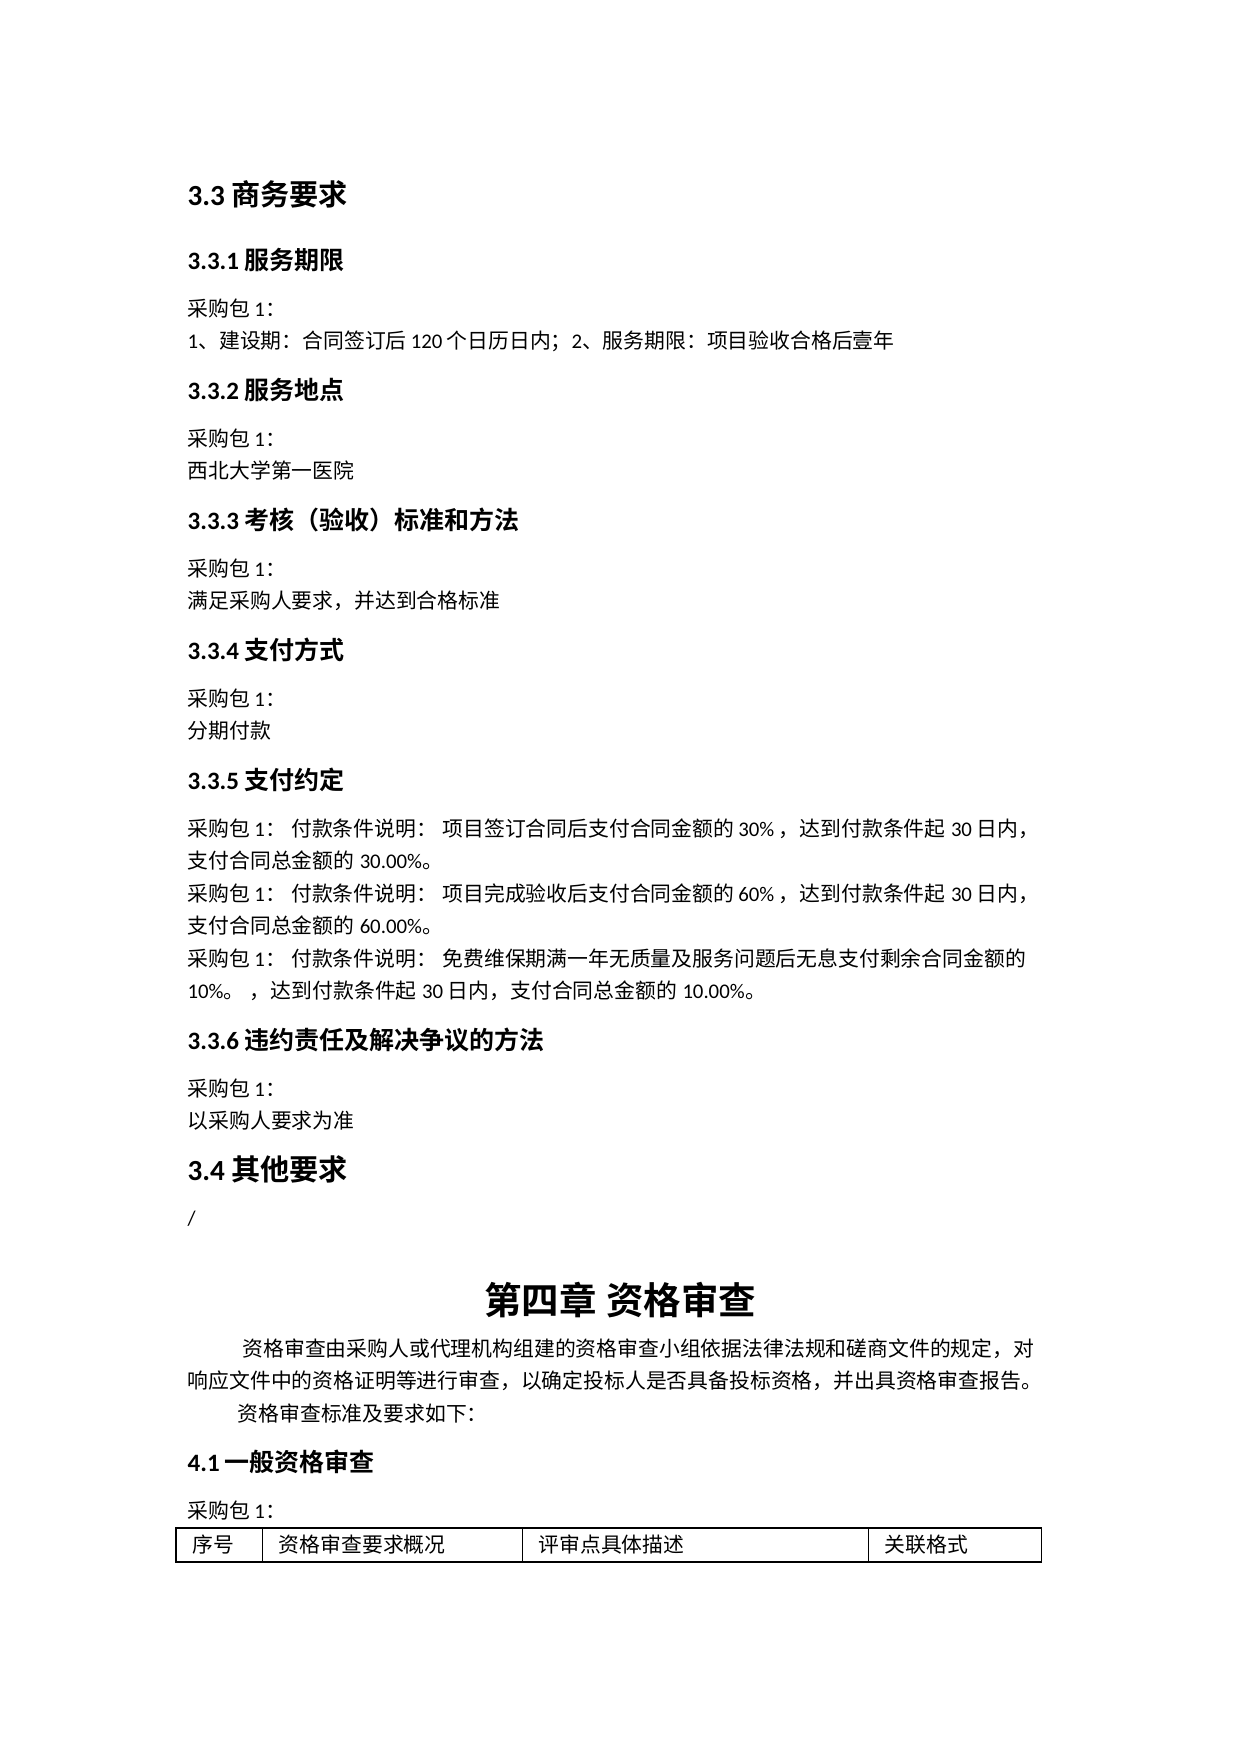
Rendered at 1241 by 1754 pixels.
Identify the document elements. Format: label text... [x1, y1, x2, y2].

text 3.4其他要求 [187, 1137, 1053, 1202]
table_header 资格审查要求概况 [263, 1529, 522, 1561]
text 采购包1： [187, 1494, 1053, 1527]
text 3.3.3考核（验收）标准和方法 [187, 487, 1053, 552]
text 以采购人要求为准 [187, 1104, 1053, 1137]
text 资格审查由采购人或代理机构组建的资格审查小组依据法律法规和磋商文件的规定，对响应文件中的资格证明等进行审查，以确定投标人是否具备投标资格，并出具资格审查报告。 [187, 1332, 1053, 1397]
text 满足采购人要求，并达到合格标准 [187, 584, 1053, 617]
text 西北大学第一医院 [187, 454, 1053, 487]
text 分期付款 [187, 714, 1053, 747]
text 采购包1： [187, 1072, 1053, 1104]
text 采购包1： [187, 682, 1053, 714]
text 资格审查标准及要求如下： [187, 1397, 1053, 1429]
table_header 序号 [177, 1529, 262, 1561]
text 采购包1： [187, 422, 1053, 454]
text 3.3.5支付约定 [187, 747, 1053, 812]
text 采购包1： 付款条件说明： 免费维保期满一年无质量及服务问题后无息支付剩余合同金额的10%。 ，达到付款条件起 30 日内，支付合同总金额的 10.00%。 [187, 942, 1053, 1007]
table_header 评审点具体描述 [523, 1529, 868, 1561]
text 采购包1： [187, 552, 1053, 584]
text 3.3.2服务地点 [187, 357, 1053, 422]
text 第四章 资格审查 [187, 1267, 1053, 1332]
text 采购包1： 付款条件说明： 项目完成验收后支付合同金额的60% ，达到付款条件起 30 日内，支付合同总金额的 60.00%。 [187, 877, 1053, 942]
table_header 关联格式 [869, 1529, 1041, 1561]
text / [187, 1202, 1053, 1234]
text 3.3.6违约责任及解决争议的方法 [187, 1007, 1053, 1072]
text 3.3.4支付方式 [187, 617, 1053, 682]
text 1、建设期：合同签订后120个日历日内；2、服务期限：项目验收合格后壹年 [187, 324, 1053, 357]
text 采购包1： 付款条件说明： 项目签订合同后支付合同金额的30% ，达到付款条件起 30 日内，支付合同总金额的 30.00%。 [187, 812, 1053, 877]
text 采购包1： [187, 292, 1053, 324]
text 4.1一般资格审查 [187, 1429, 1053, 1494]
text 3.3.1服务期限 [187, 227, 1053, 292]
text 3.3商务要求 [187, 162, 1053, 227]
